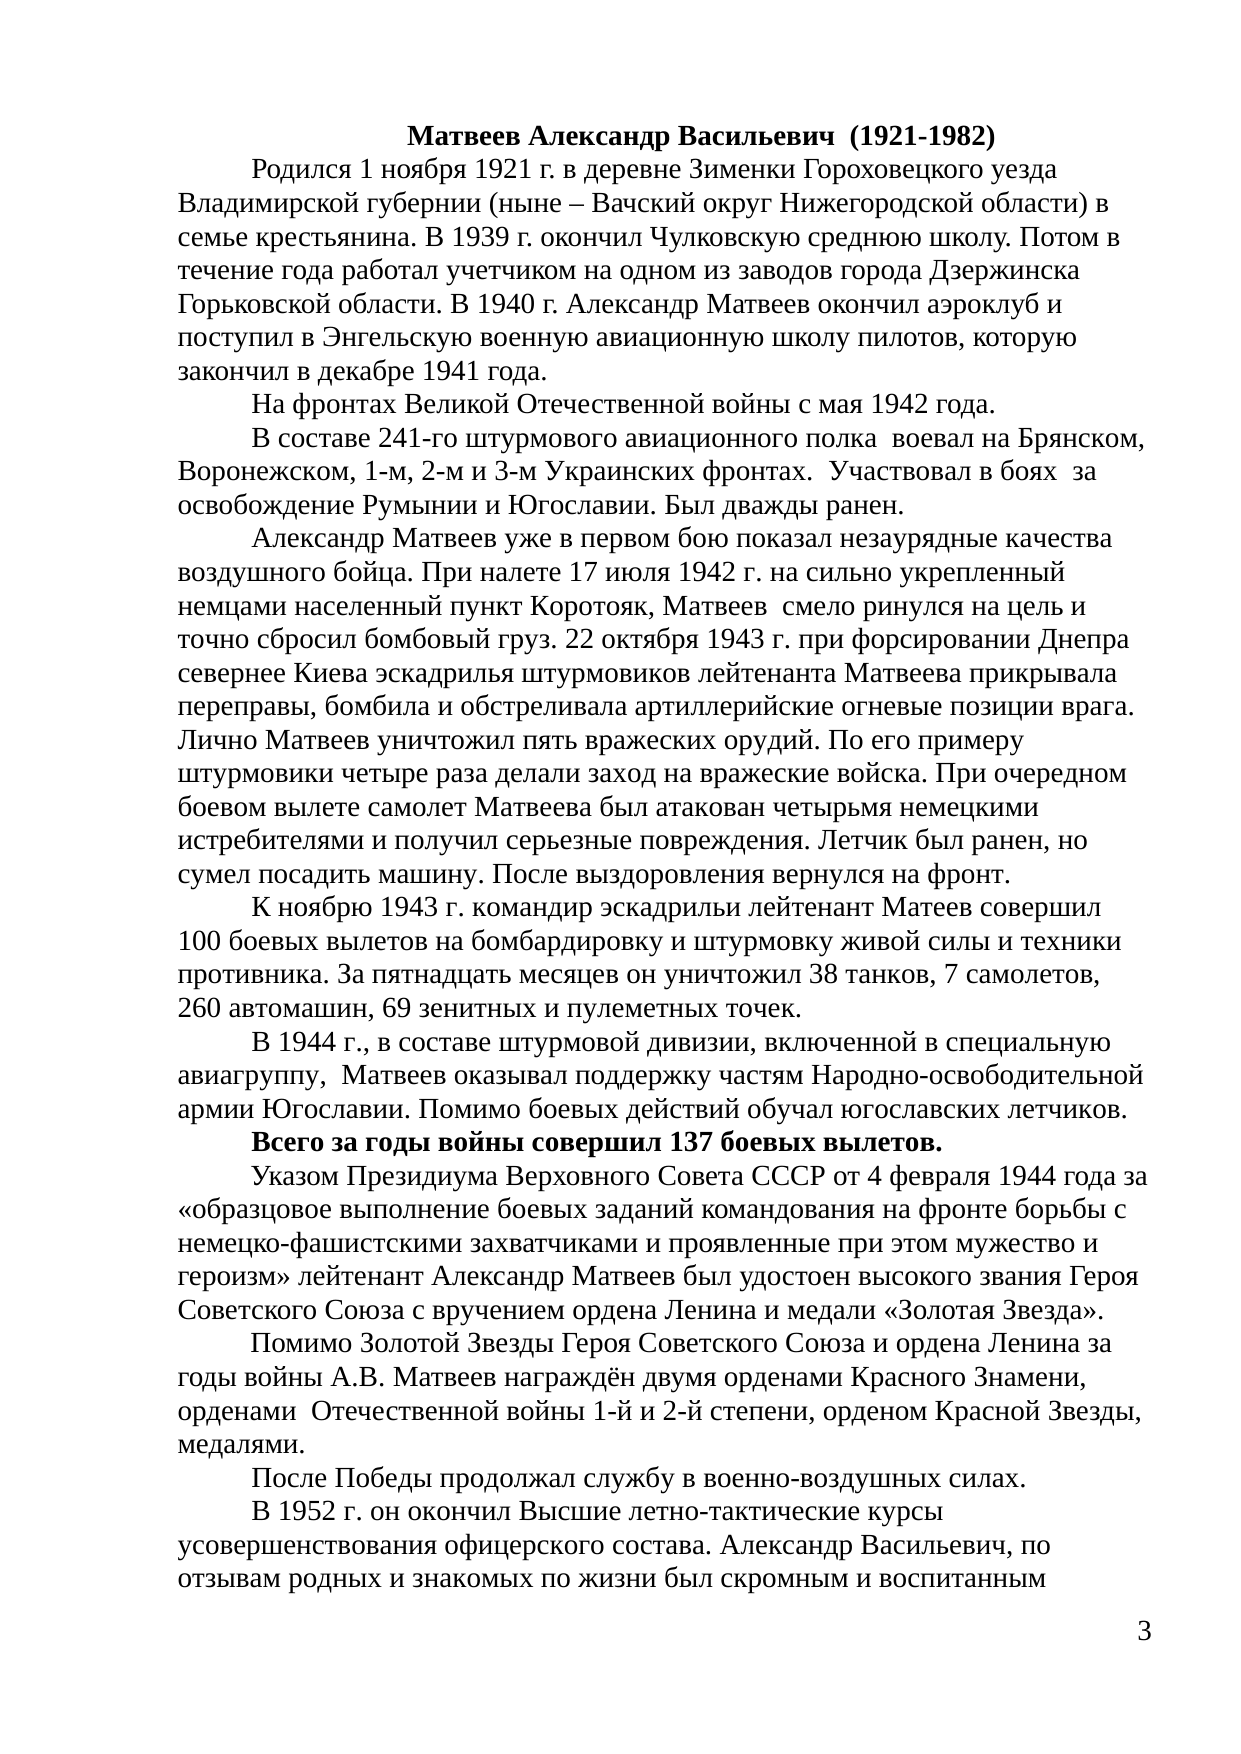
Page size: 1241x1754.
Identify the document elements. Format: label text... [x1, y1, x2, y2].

text Родился 1 ноября 1921 г. в деревне Зименки Гороховецкого уезда Владимирской губернии (ныне – Вачский округ Нижегородской области) в семье крестьянина. В 1939 г. окончил Чулковскую среднюю школу. Потом в течение года работал учетчиком на одном из заводов города Дзержинска Горьковской области. В 1940 г. Александр Матвеев окончил аэроклуб и поступил в Энгельскую военную авиационную школу пилотов, которую закончил в декабре 1941 года. [177, 152, 1152, 386]
text На фронтах Великой Отечественной войны с мая 1942 года. [177, 386, 1152, 420]
text В 1944 г., в составе штурмовой дивизии, включенной в специальную авиагруппу, Матвеев оказывал поддержку частям Народно-освободительной армии Югославии. Помимо боевых действий обучал югославских летчиков. [177, 1024, 1152, 1124]
text В составе 241-го штурмового авиационного полка воевал на Брянском, Воронежском, 1-м, 2-м и 3-м Украинских фронтах. Участвовал в боях за освобождение Румынии и Югославии. Был дважды ранен. [177, 420, 1152, 521]
text Александр Матвеев уже в первом бою показал незаурядные качества воздушного бойца. При налете 17 июля 1942 г. на сильно укрепленный немцами населенный пункт Коротояк, Матвеев смело ринулся на цель и точно сбросил бомбовый груз. 22 октября 1943 г. при форсировании Днепра севернее Киева эскадрилья штурмовиков лейтенанта Матвеева прикрывала переправы, бомбила и обстреливала артиллерийские огневые позиции врага. Лично Матвеев уничтожил пять вражеских орудий. По его примеру штурмовики четыре раза делали заход на вражеские войска. При очередном боевом вылете самолет Матвеева был атакован четырьмя немецкими истребителями и получил серьезные повреждения. Летчик был ранен, но сумел посадить машину. После выздоровления вернулся на фронт. [177, 521, 1152, 889]
text После Победы продолжал службу в военно-воздушных силах. [177, 1460, 1152, 1493]
text Указом Президиума Верховного Совета СССР от 4 февраля 1944 года за «образцовое выполнение боевых заданий командования на фронте борьбы с немецко-фашистскими захватчиками и проявленные при этом мужество и героизм» лейтенант Александр Матвеев был удостоен высокого звания Героя Советского Союза с вручением ордена Ленина и медали «Золотая Звезда». [177, 1158, 1152, 1326]
text Матвеев Александр Васильевич (1921-1982) [177, 118, 1152, 152]
text К ноябрю 1943 г. командир эскадрильи лейтенант Матеев совершил 100 боевых вылетов на бомбардировку и штурмовку живой силы и техники противника. За пятнадцать месяцев он уничтожил 38 танков, 7 самолетов, 260 автомашин, 69 зенитных и пулеметных точек. [177, 889, 1152, 1024]
text Помимо Золотой Звезды Героя Советского Союза и ордена Ленина за годы войны А.В. Матвеев награждён двумя орденами Красного Знамени, орденами Отечественной войны 1-й и 2-й степени, орденом Красной Звезды, медалями. [177, 1326, 1152, 1460]
text Всего за годы войны совершил 137 боевых вылетов. [177, 1124, 1152, 1158]
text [177, 1493, 1152, 1594]
